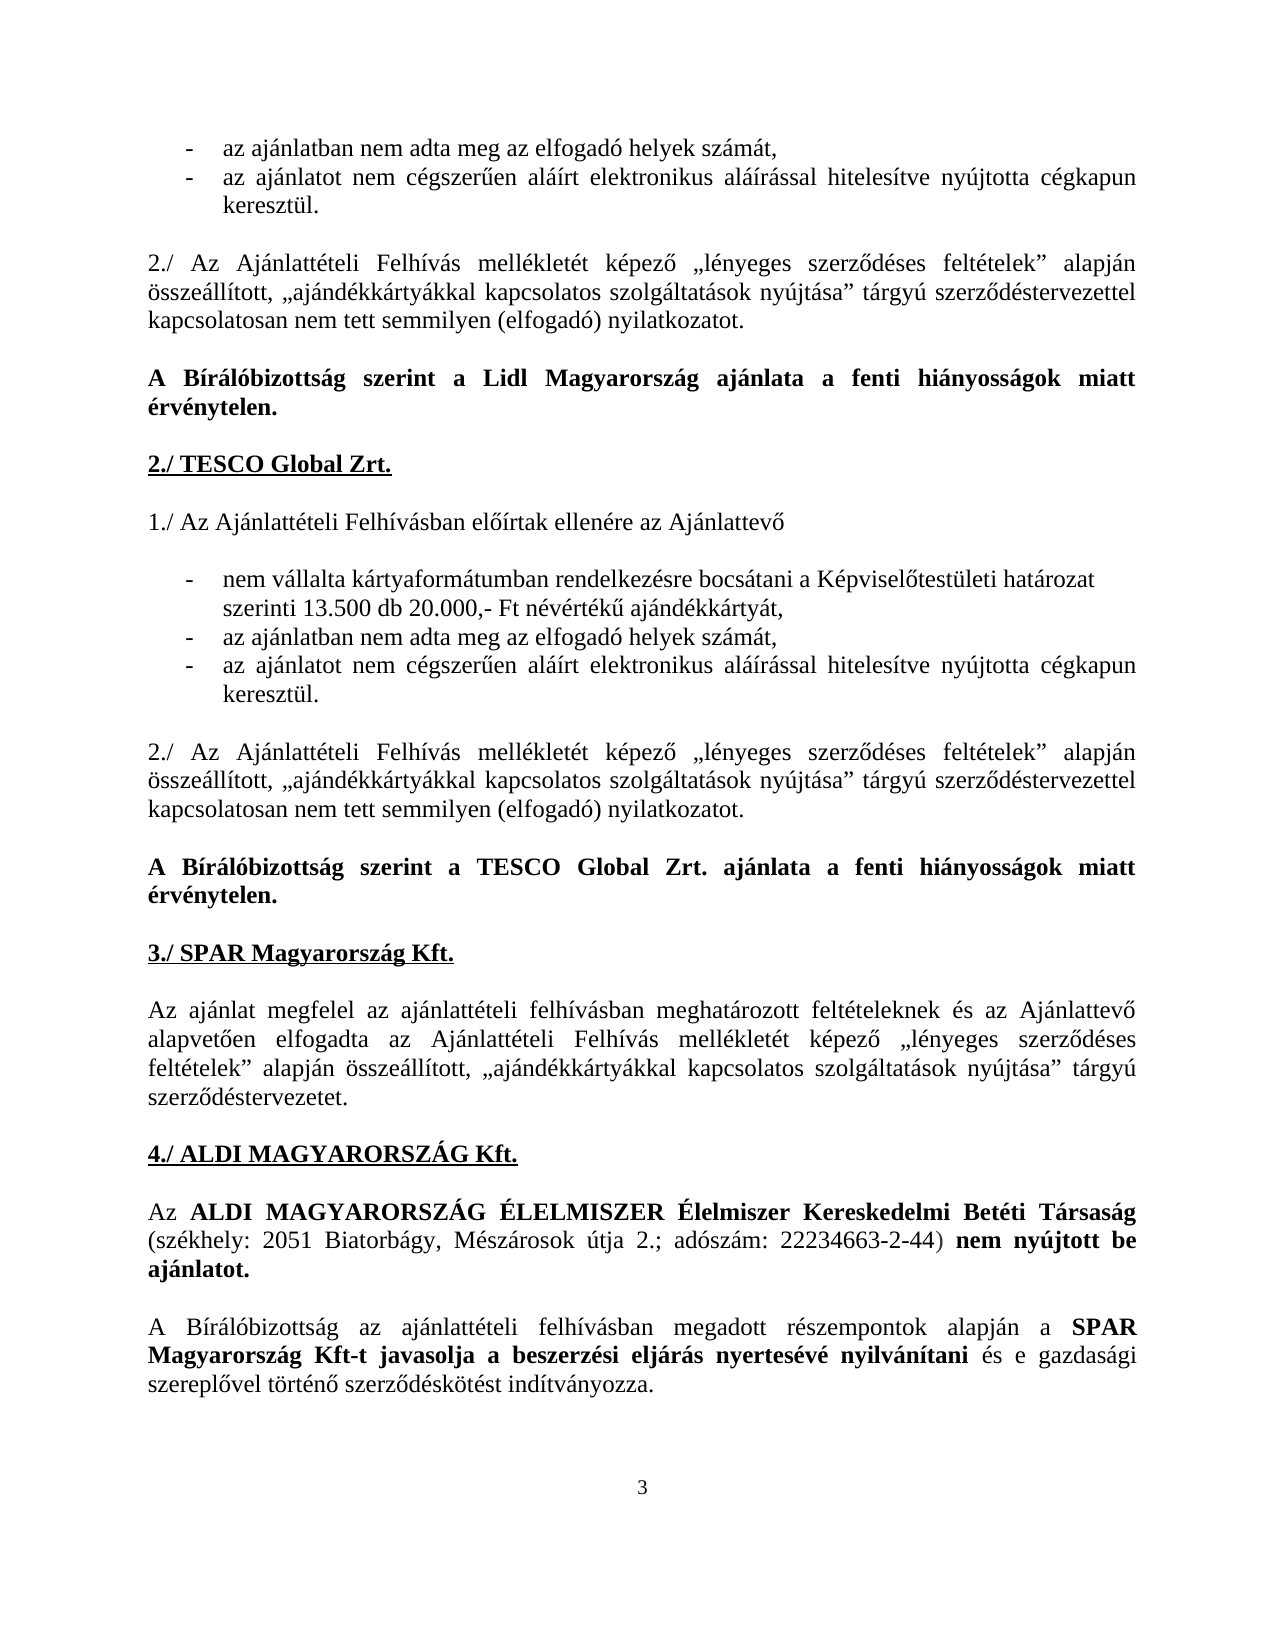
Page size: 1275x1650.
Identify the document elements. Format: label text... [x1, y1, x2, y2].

text 2./ Az Ajánlattételi Felhívás mellékletét képező „lényeges szerződéses feltételek” alapján összeállított, „ajándékkártyákkal kapcsolatos szolgáltatások nyújtása” tárgyú szerződéstervezettel kapcsolatosan nem tett semmilyen (elfogadó) nyilatkozatot. [148, 737, 1137, 823]
text 2./ TESCO Global Zrt. [148, 449, 1137, 478]
list az ajánlatban nem adta meg az elfogadó helyek számát, [185, 622, 1137, 650]
text 2./ Az Ajánlattételi Felhívás mellékletét képező „lényeges szerződéses feltételek” alapján összeállított, „ajándékkártyákkal kapcsolatos szolgáltatások nyújtása” tárgyú szerződéstervezettel kapcsolatosan nem tett semmilyen (elfogadó) nyilatkozatot. [148, 248, 1137, 334]
list nem vállalta kártyaformátumban rendelkezésre bocsátani a Képviselőtestületi határozat szerinti 13.500 db 20.000,- Ft névértékű ajándékkártyát, [185, 564, 1137, 622]
text 1./ Az Ajánlattételi Felhívásban előírtak ellenére az Ajánlattevő [148, 507, 1137, 535]
text Az ALDI MAGYARORSZÁG ÉLELMISZER Élelmiszer Kereskedelmi Betéti Társaság (székhely: 2051 Biatorbágy, Mészárosok útja 2.; adószám: 22234663-2-44) nem nyújtott be ajánlatot. [148, 1197, 1137, 1283]
text 4./ ALDI MAGYARORSZÁG Kft. [148, 1139, 1137, 1168]
text 3./ SPAR Magyarország Kft. [148, 938, 1137, 967]
list az ajánlatot nem cégszerűen aláírt elektronikus aláírással hitelesítve nyújtotta cégkapun keresztül. [185, 650, 1137, 708]
text A Bírálóbizottság az ajánlattételi felhívásban megadott részempontok alapján a SPAR Magyarország Kft-t javasolja a beszerzési eljárás nyertesévé nyilvánítani és e gazdasági szereplővel történő szerződéskötést indítványozza. [148, 1312, 1137, 1398]
text Az ajánlat megfelel az ajánlattételi felhívásban meghatározott feltételeknek és az Ajánlattevő alapvetően elfogadta az Ajánlattételi Felhívás mellékletét képező „lényeges szerződéses feltételek” alapján összeállított, „ajándékkártyákkal kapcsolatos szolgáltatások nyújtása” tárgyú szerződéstervezetet. [148, 995, 1137, 1110]
list az ajánlatot nem cégszerűen aláírt elektronikus aláírással hitelesítve nyújtotta cégkapun keresztül. [185, 162, 1137, 219]
text A Bírálóbizottság szerint a Lidl Magyarország ajánlata a fenti hiányosságok miatt érvénytelen. [148, 363, 1137, 420]
list az ajánlatban nem adta meg az elfogadó helyek számát, [185, 133, 1137, 162]
text A Bírálóbizottság szerint a TESCO Global Zrt. ajánlata a fenti hiányosságok miatt érvénytelen. [148, 852, 1137, 909]
